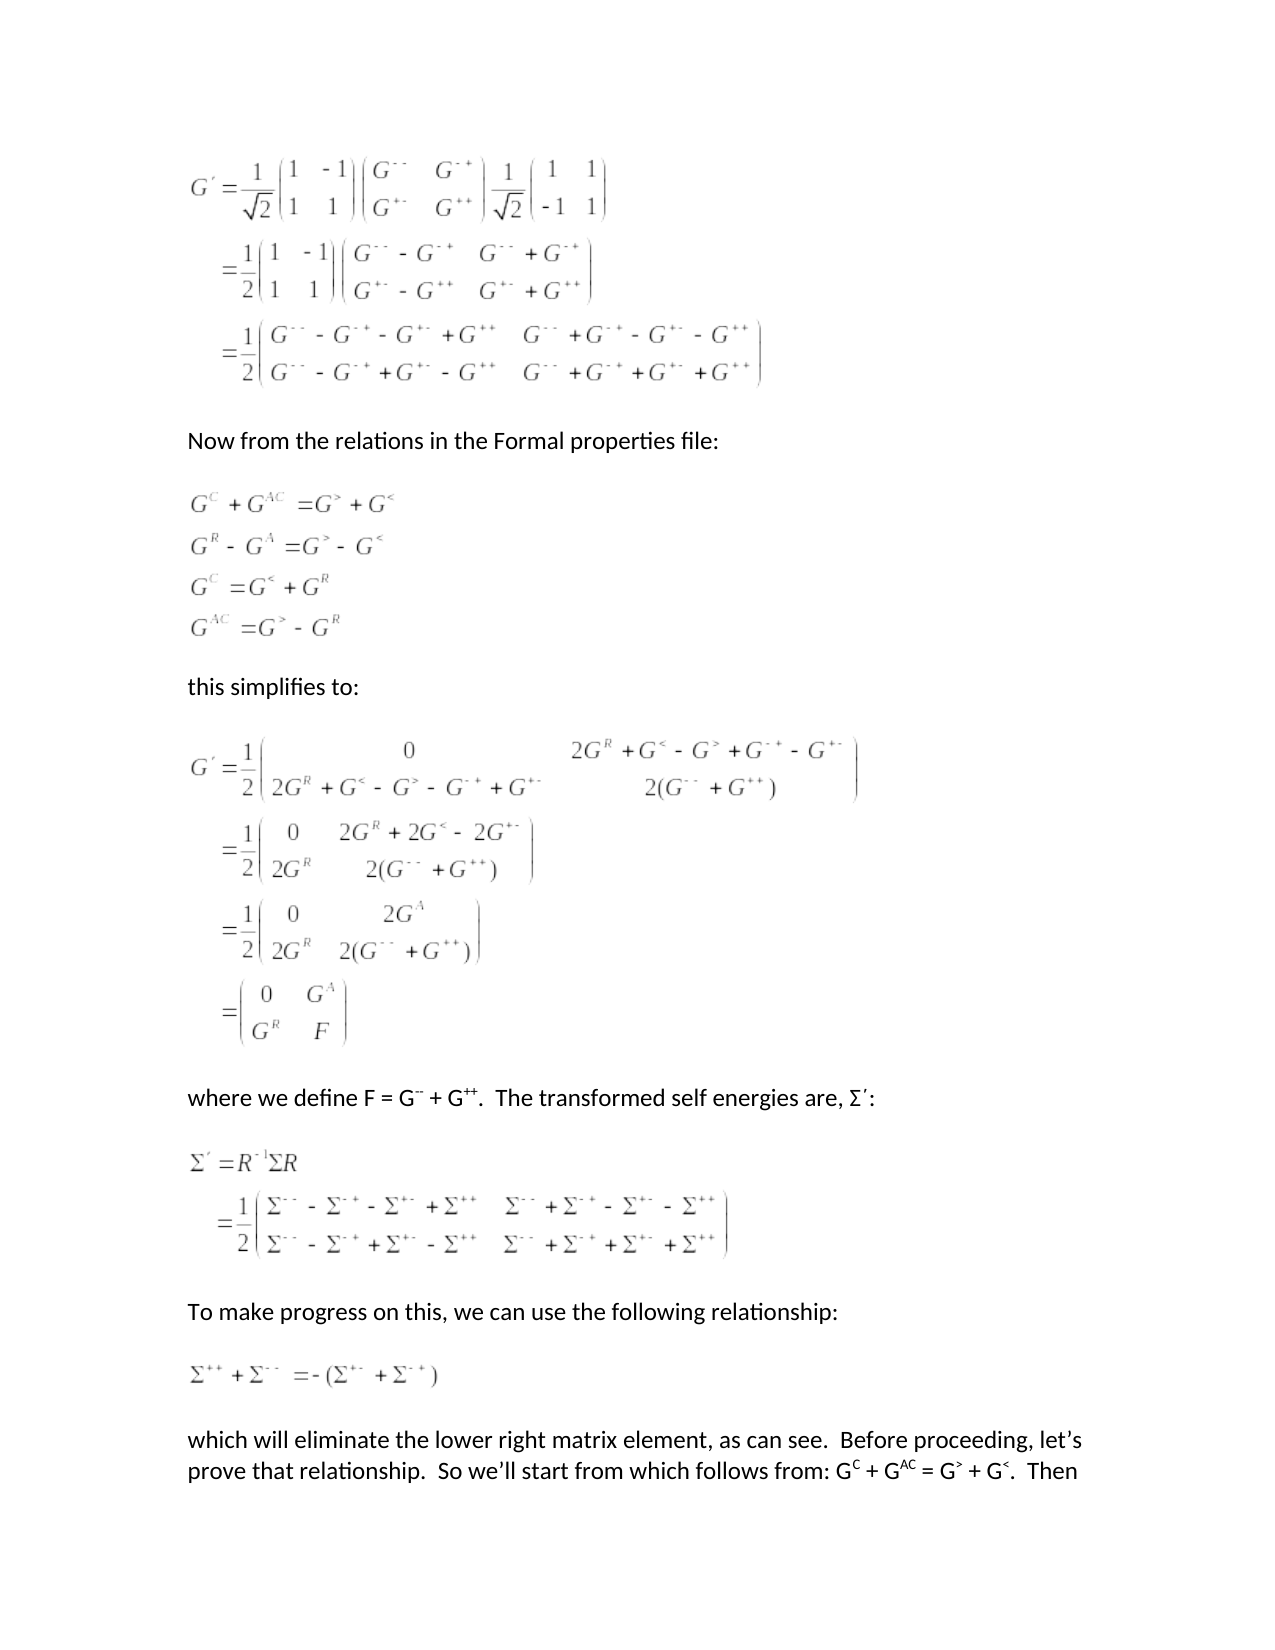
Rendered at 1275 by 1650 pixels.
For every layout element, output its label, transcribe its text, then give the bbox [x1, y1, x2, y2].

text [187, 1424, 1087, 1485]
text To make progress on this, we can use the following relationship: [187, 1296, 1087, 1327]
text this simplifies to: [187, 671, 1087, 701]
text Now from the relations in the Formal properties file: [187, 426, 1087, 456]
text where we define F = G-- + G++. The transformed self energies are, Σ´: [187, 1082, 1087, 1113]
